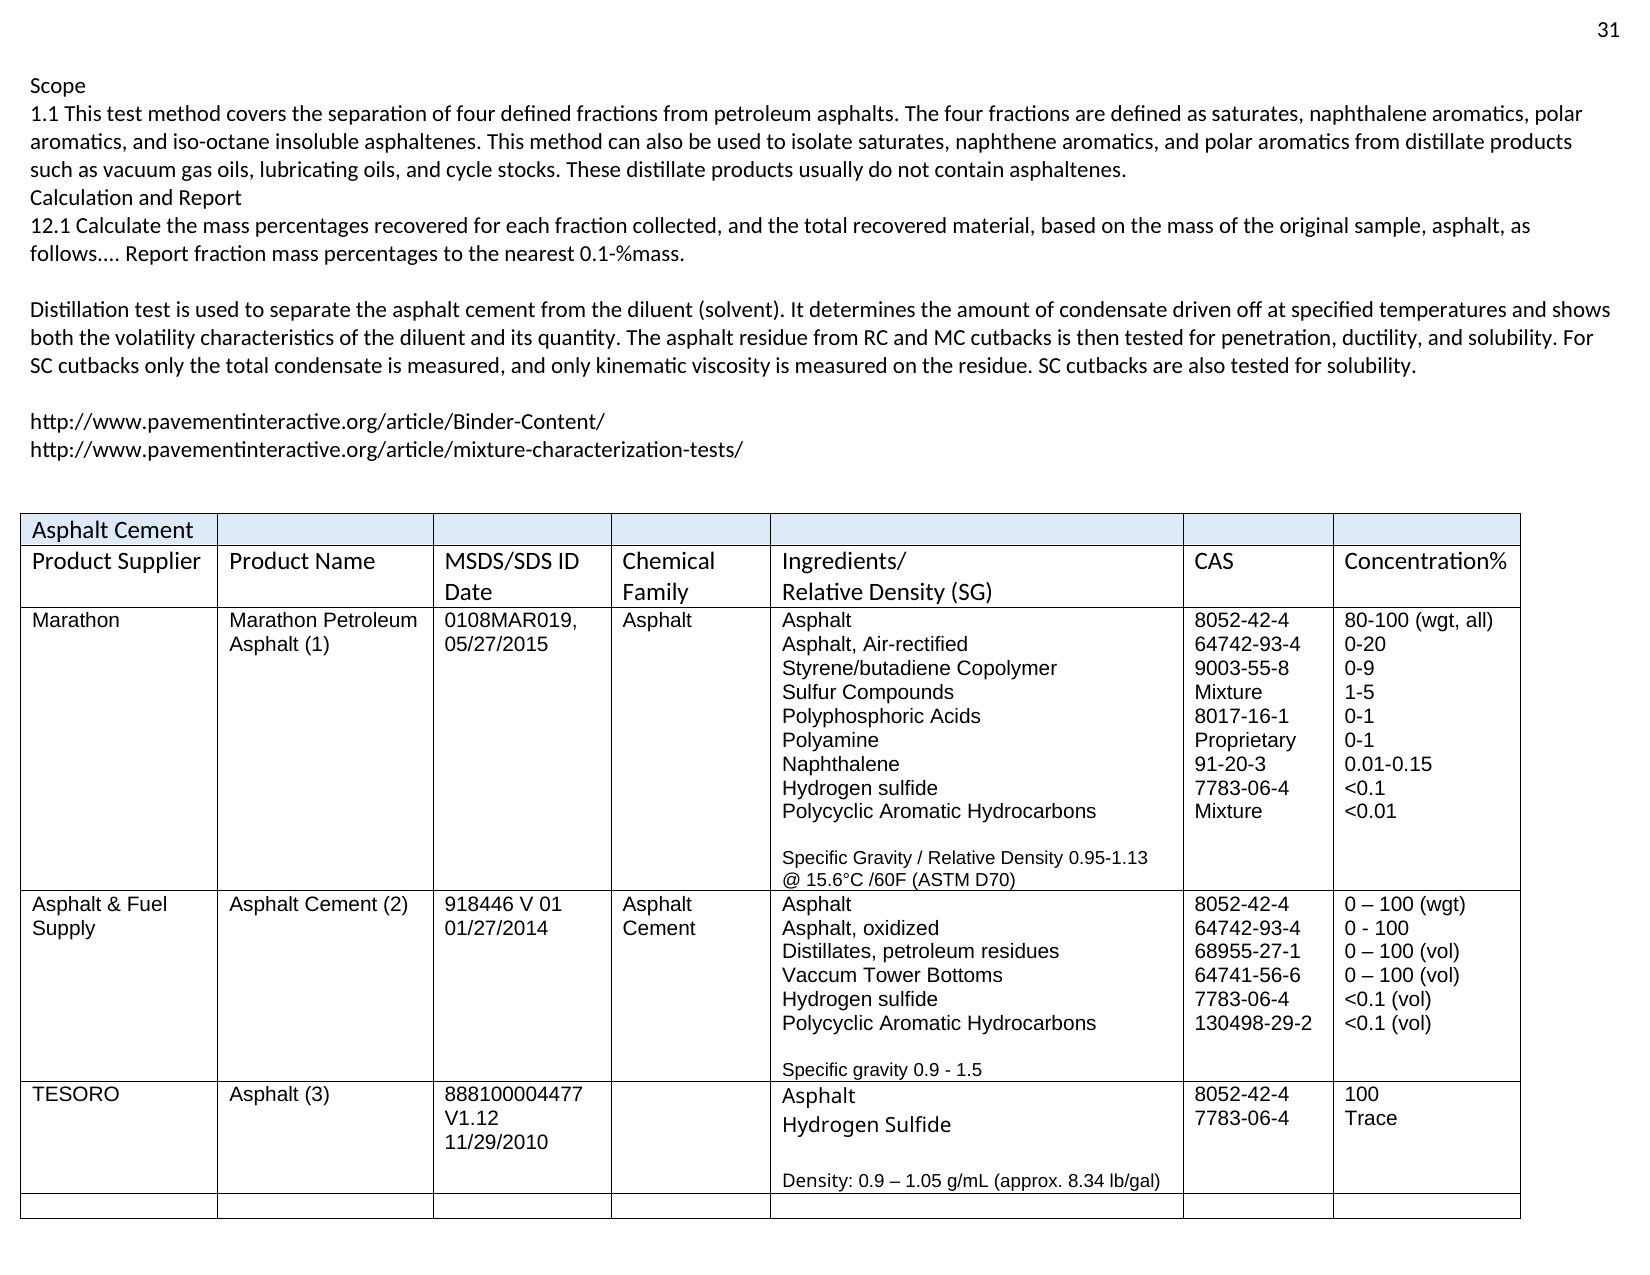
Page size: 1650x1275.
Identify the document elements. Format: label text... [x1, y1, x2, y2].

text Calculation and Report [30, 183, 1620, 211]
table_cell Asphalt (3) [218, 1082, 433, 1192]
table_cell [1334, 1194, 1520, 1217]
table_cell Marathon [21, 608, 217, 890]
table_header Asphalt Cement [21, 514, 217, 544]
table_cell Chemical Family [612, 546, 770, 607]
table_cell 918446 V 01 01/27/2014 [434, 891, 611, 1081]
table_cell 888100004477 V1.12 11/29/2010 [434, 1082, 611, 1192]
table_cell 100 Trace [1334, 1082, 1520, 1192]
table_cell [1184, 1194, 1333, 1217]
table_header [218, 514, 433, 544]
table_cell TESORO [21, 1082, 217, 1192]
text 12.1 Calculate the mass percentages recovered for each fraction collected, and the total recovered material, based on the mass of the original sample, asphalt, as follows.... Report fraction mass percentages to the nearest 0.1-%mass. [30, 211, 1620, 267]
table_cell 0 – 100 (wgt) 0 - 100 0 – 100 (vol) 0 – 100 (vol) <0.1 (vol) <0.1 (vol) [1334, 891, 1520, 1081]
table_cell [218, 1194, 433, 1217]
table_cell Marathon Petroleum Asphalt (1) [218, 608, 433, 890]
text 1.1 This test method covers the separation of four defined fractions from petroleum asphalts. The four fractions are defined as saturates, naphthalene aromatics, polar aromatics, and iso-octane insoluble asphaltenes. This method can also be used to isolate saturates, naphthene aromatics, and polar aromatics from distillate products such as vacuum gas oils, lubricating oils, and cycle stocks. These distillate products usually do not contain asphaltenes. [30, 99, 1620, 183]
table_cell Ingredients/ Relative Density (SG) [771, 546, 1183, 607]
table_cell Asphalt Cement (2) [218, 891, 433, 1081]
table_cell [771, 1194, 1183, 1217]
table_header [434, 514, 611, 544]
table_cell 8052-42-4 64742-93-4 68955-27-1 64741-56-6 7783-06-4 130498-29-2 [1184, 891, 1333, 1081]
table_cell MSDS/SDS ID Date [434, 546, 611, 607]
text Scope [30, 71, 1620, 99]
table_cell Asphalt Hydrogen Sulfide Density: 0.9 – 1.05 g/mL (approx. 8.34 lb/gal) [771, 1082, 1183, 1192]
table_header [612, 514, 770, 544]
table_cell 0108MAR019, 05/27/2015 [434, 608, 611, 890]
table_cell Product Name [218, 546, 433, 607]
text http://www.pavementinteractive.org/article/mixture-characterization-tests/ [30, 435, 1620, 463]
table_cell Asphalt & Fuel Supply [21, 891, 217, 1081]
table_cell Concentration% [1334, 546, 1520, 607]
table_cell CAS [1184, 546, 1333, 607]
table_header [771, 514, 1183, 544]
text Distillation test is used to separate the asphalt cement from the diluent (solvent). It determines the amount of condensate driven off at specified temperatures and shows both the volatility characteristics of the diluent and its quantity. The asphalt residue from RC and MC cutbacks is then tested for penetration, ductility, and solubility. For SC cutbacks only the total condensate is measured, and only kinematic viscosity is measured on the residue. SC cutbacks are also tested for solubility. [30, 295, 1620, 379]
table_cell [21, 1194, 217, 1217]
table_cell 80-100 (wgt, all) 0-20 0-9 1-5 0-1 0-1 0.01-0.15 <0.1 <0.01 [1334, 608, 1520, 890]
table_cell 8052-42-4 7783-06-4 [1184, 1082, 1333, 1192]
text http://www.pavementinteractive.org/article/Binder-Content/ [30, 407, 1620, 435]
table_cell Asphalt [612, 608, 770, 890]
table_header [1334, 514, 1520, 544]
table_cell [434, 1194, 611, 1217]
table_cell Asphalt Asphalt, oxidized Distillates, petroleum residues Vaccum Tower Bottoms Hydrogen sulfide Polycyclic Aromatic Hydrocarbons Specific gravity 0.9 - 1.5 [771, 891, 1183, 1081]
table_cell [612, 1082, 770, 1192]
table_header [1184, 514, 1333, 544]
table_cell [612, 1194, 770, 1217]
table_cell Asphalt Cement [612, 891, 770, 1081]
table_cell 8052-42-4 64742-93-4 9003-55-8 Mixture 8017-16-1 Proprietary 91-20-3 7783-06-4 Mixture [1184, 608, 1333, 890]
table_cell Asphalt Asphalt, Air-rectified Styrene/butadiene Copolymer Sulfur Compounds Polyphosphoric Acids Polyamine Naphthalene Hydrogen sulfide Polycyclic Aromatic Hydrocarbons Specific Gravity / Relative Density 0.95-1.13 @ 15.6°C /60F (ASTM D70) [771, 608, 1183, 890]
table_cell Product Supplier [21, 546, 217, 607]
